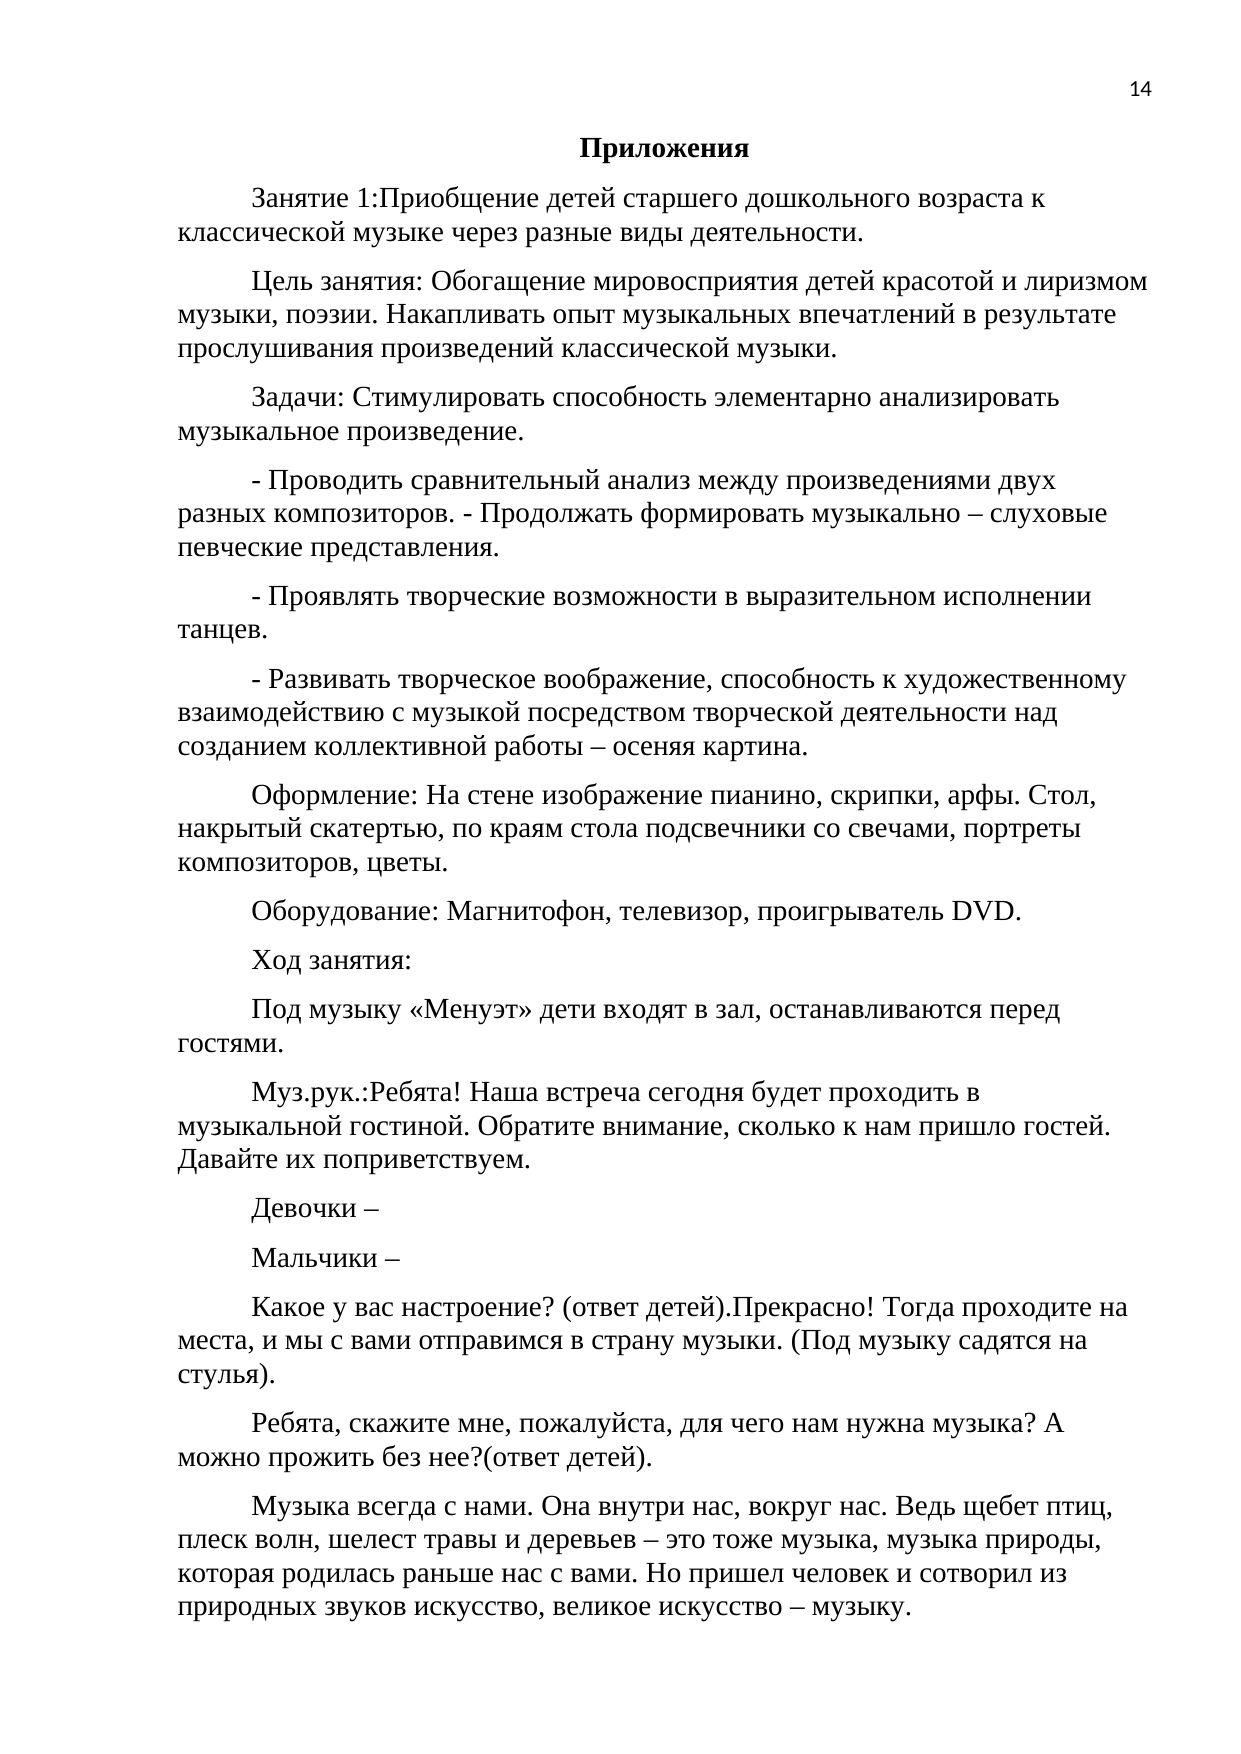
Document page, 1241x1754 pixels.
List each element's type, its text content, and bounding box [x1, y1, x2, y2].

text Оборудование: Магнитофон, телевизор, проигрыватель DVD. [177, 893, 1152, 927]
text Музыка всегда с нами. Она внутри нас, вокруг нас. Ведь щебет птиц, плеск волн, шелест травы и деревьев – это тоже музыка, музыка природы, которая родилась раньше нас с вами. Но пришел человек и сотворил из природных звуков искусство, великое искусство – музыку. [177, 1488, 1152, 1622]
text Приложения [177, 130, 1152, 163]
text Цель занятия: Обогащение мировосприятия детей красотой и лиризмом музыки, поэзии. Накапливать опыт музыкальных впечатлений в результате прослушивания произведений классической музыки. [177, 263, 1152, 363]
text Ход занятия: [177, 942, 1152, 976]
text Девочки – [177, 1191, 1152, 1224]
text Оформление: На стене изображение пианино, скрипки, арфы. Стол, накрытый скатертью, по краям стола подсвечники со свечами, портреты композиторов, цветы. [177, 777, 1152, 878]
text Какое у вас настроение? (ответ детей).Прекрасно! Тогда проходите на места, и мы с вами отправимся в страну музыки. (Под музыку садятся на стулья). [177, 1289, 1152, 1389]
text Муз.рук.:Ребята! Наша встреча сегодня будет проходить в музыкальной гостиной. Обратите внимание, сколько к нам пришло гостей. Давайте их поприветствуем. [177, 1074, 1152, 1175]
text Задачи: Стимулировать способность элементарно анализировать музыкальное произведение. [177, 379, 1152, 446]
text - Развивать творческое воображение, способность к художественному взаимодействию с музыкой посредством творческой деятельности над созданием коллективной работы – осеняя картина. [177, 661, 1152, 761]
text - Проводить сравнительный анализ между произведениями двух разных композиторов. - Продолжать формировать музыкально – слуховые певческие представления. [177, 462, 1152, 562]
text Под музыку «Менуэт» дети входят в зал, останавливаются перед гостями. [177, 992, 1152, 1059]
text Мальчики – [177, 1240, 1152, 1273]
text - Проявлять творческие возможности в выразительном исполнении танцев. [177, 578, 1152, 645]
text Занятие 1:Приобщение детей старшего дошкольного возраста к классической музыке через разные виды деятельности. [177, 180, 1152, 247]
text Ребята, скажите мне, пожалуйста, для чего нам нужна музыка? А можно прожить без нее?(ответ детей). [177, 1405, 1152, 1472]
